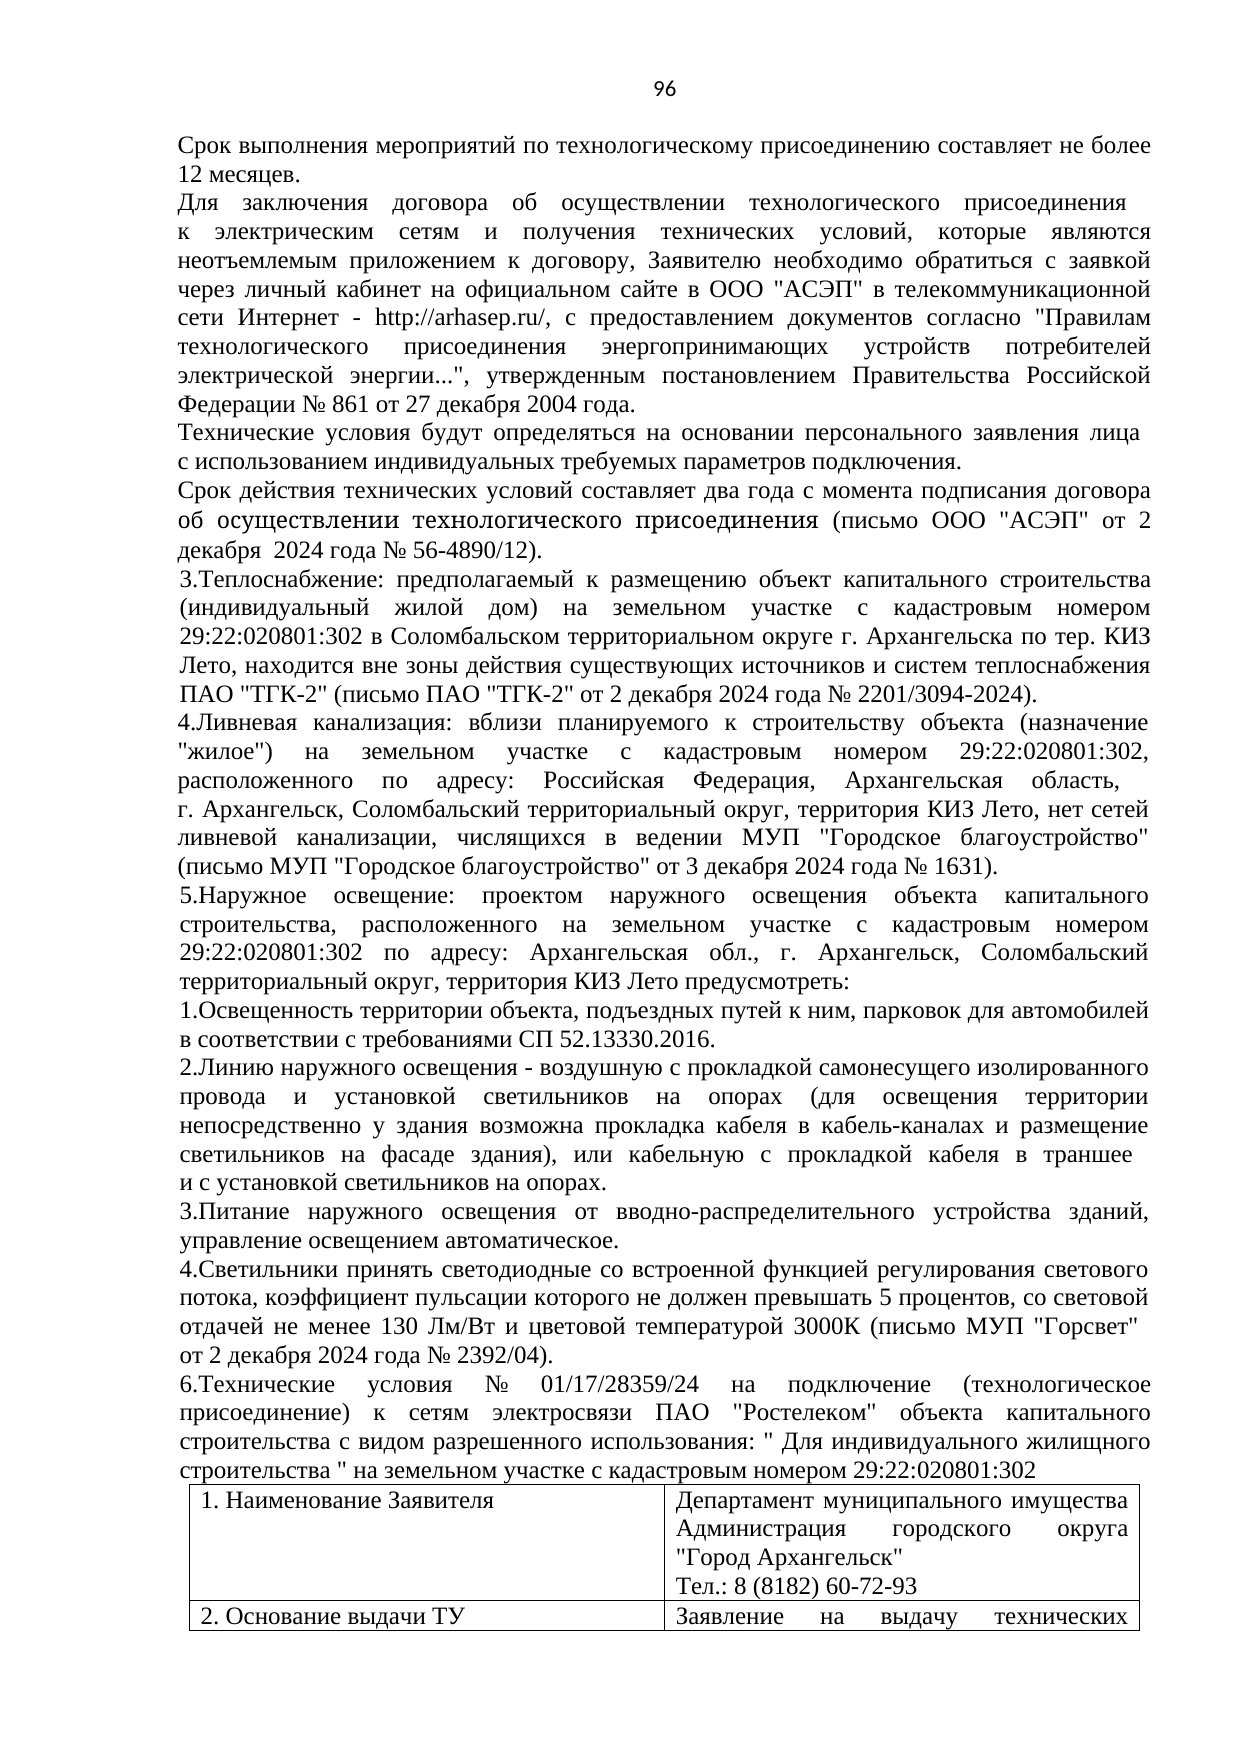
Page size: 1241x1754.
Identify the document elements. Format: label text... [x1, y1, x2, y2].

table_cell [665, 1601, 1139, 1629]
text 5.Наружное освещение: проектом наружного освещения объекта капитального строительства, расположенного на земельном участке с кадастровым номером 29:22:020801:302 по адресу: Архангельская обл., г. Архангельск, Соломбальский территориальный округ, территория КИЗ Лето предусмотреть: [179, 880, 1149, 995]
text Для заключения договора об осуществлении технологического присоединения к электрическим сетям и получения технических условий, которые являются неотъемлемым приложением к договору, Заявителю необходимо обратиться с заявкой через личный кабинет на официальном сайте в ООО "АСЭП" в телекоммуникационной сети Интернет - http://arhasep.ru/, с предоставлением документов согласно "Правилам технологического присоединения энергопринимающих устройств потребителей электрической энергии...", утвержденным постановлением Правительства Российской Федерации № 861 от 27 декабря 2004 года. [177, 187, 1152, 417]
text Технические условия будут определяться на основании персонального заявления лица с использованием индивидуальных требуемых параметров подключения. [177, 417, 1152, 475]
table_header 1. Наименование Заявителя [190, 1485, 664, 1600]
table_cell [190, 1601, 664, 1629]
text 4.Ливневая канализация: вблизи планируемого к строительству объекта (назначение "жилое") на земельном участке с кадастровым номером 29:22:020801:302, расположенного по адресу: Российская Федерация, Архангельская область, г. Архангельск, Соломбальский территориальный округ, территория КИЗ Лето, нет сетей ливневой канализации, числящихся в ведении МУП "Городское благоустройство" (письмо МУП "Городское благоустройство" от 3 декабря 2024 года № 1631). [177, 707, 1149, 880]
text 4.Светильники принять светодиодные со встроенной функцией регулирования светового потока, коэффициент пульсации которого не должен превышать 5 процентов, со световой отдачей не менее 130 Лм/Вт и цветовой температурой 3000К (письмо МУП "Горсвет" от 2 декабря 2024 года № 2392/04). [179, 1254, 1149, 1369]
text Срок выполнения мероприятий по технологическому присоединению составляет не более 12 месяцев. [177, 130, 1152, 187]
text Срок действия технических условий составляет два года с момента подписания договора об осуществлении технологического присоединения (письмо ООО "АСЭП" от 2 декабря 2024 года № 56-4890/12). [177, 475, 1152, 564]
text 2.Линию наружного освещения - воздушную с прокладкой самонесущего изолированного провода и установкой светильников на опорах (для освещения территории непосредственно у здания возможна прокладка кабеля в кабель-каналах и размещение светильников на фасаде здания), или кабельную с прокладкой кабеля в траншее и с установкой светильников на опорах. [179, 1052, 1149, 1196]
text 3.Теплоснабжение: предполагаемый к размещению объект капитального строительства (индивидуальный жилой дом) на земельном участке с кадастровым номером 29:22:020801:302 в Соломбальском территориальном округе г. Архангельска по тер. КИЗ Лето, находится вне зоны действия существующих источников и систем теплоснабжения ПАО "ТГК-2" (письмо ПАО "ТГК-2" от 2 декабря 2024 года № 2201/3094-2024). [179, 564, 1152, 707]
text 3.Питание наружного освещения от вводно-распределительного устройства зданий, управление освещением автоматическое. [179, 1196, 1149, 1254]
table_header Департамент муниципального имущества Администрация городского округа "Город Архангельск" Тел.: 8 (8182) 60-72-93 [665, 1485, 1139, 1600]
text 6.Технические условия № 01/17/28359/24 на подключение (технологическое присоединение) к сетям электросвязи ПАО "Ростелеком" объекта капитального строительства с видом разрешенного использования: " Для индивидуального жилищного строительства " на земельном участке с кадастровым номером 29:22:020801:302 [179, 1369, 1152, 1484]
text 1.Освещенность территории объекта, подъездных путей к ним, парковок для автомобилей в соответствии с требованиями СП 52.13330.2016. [179, 995, 1149, 1052]
